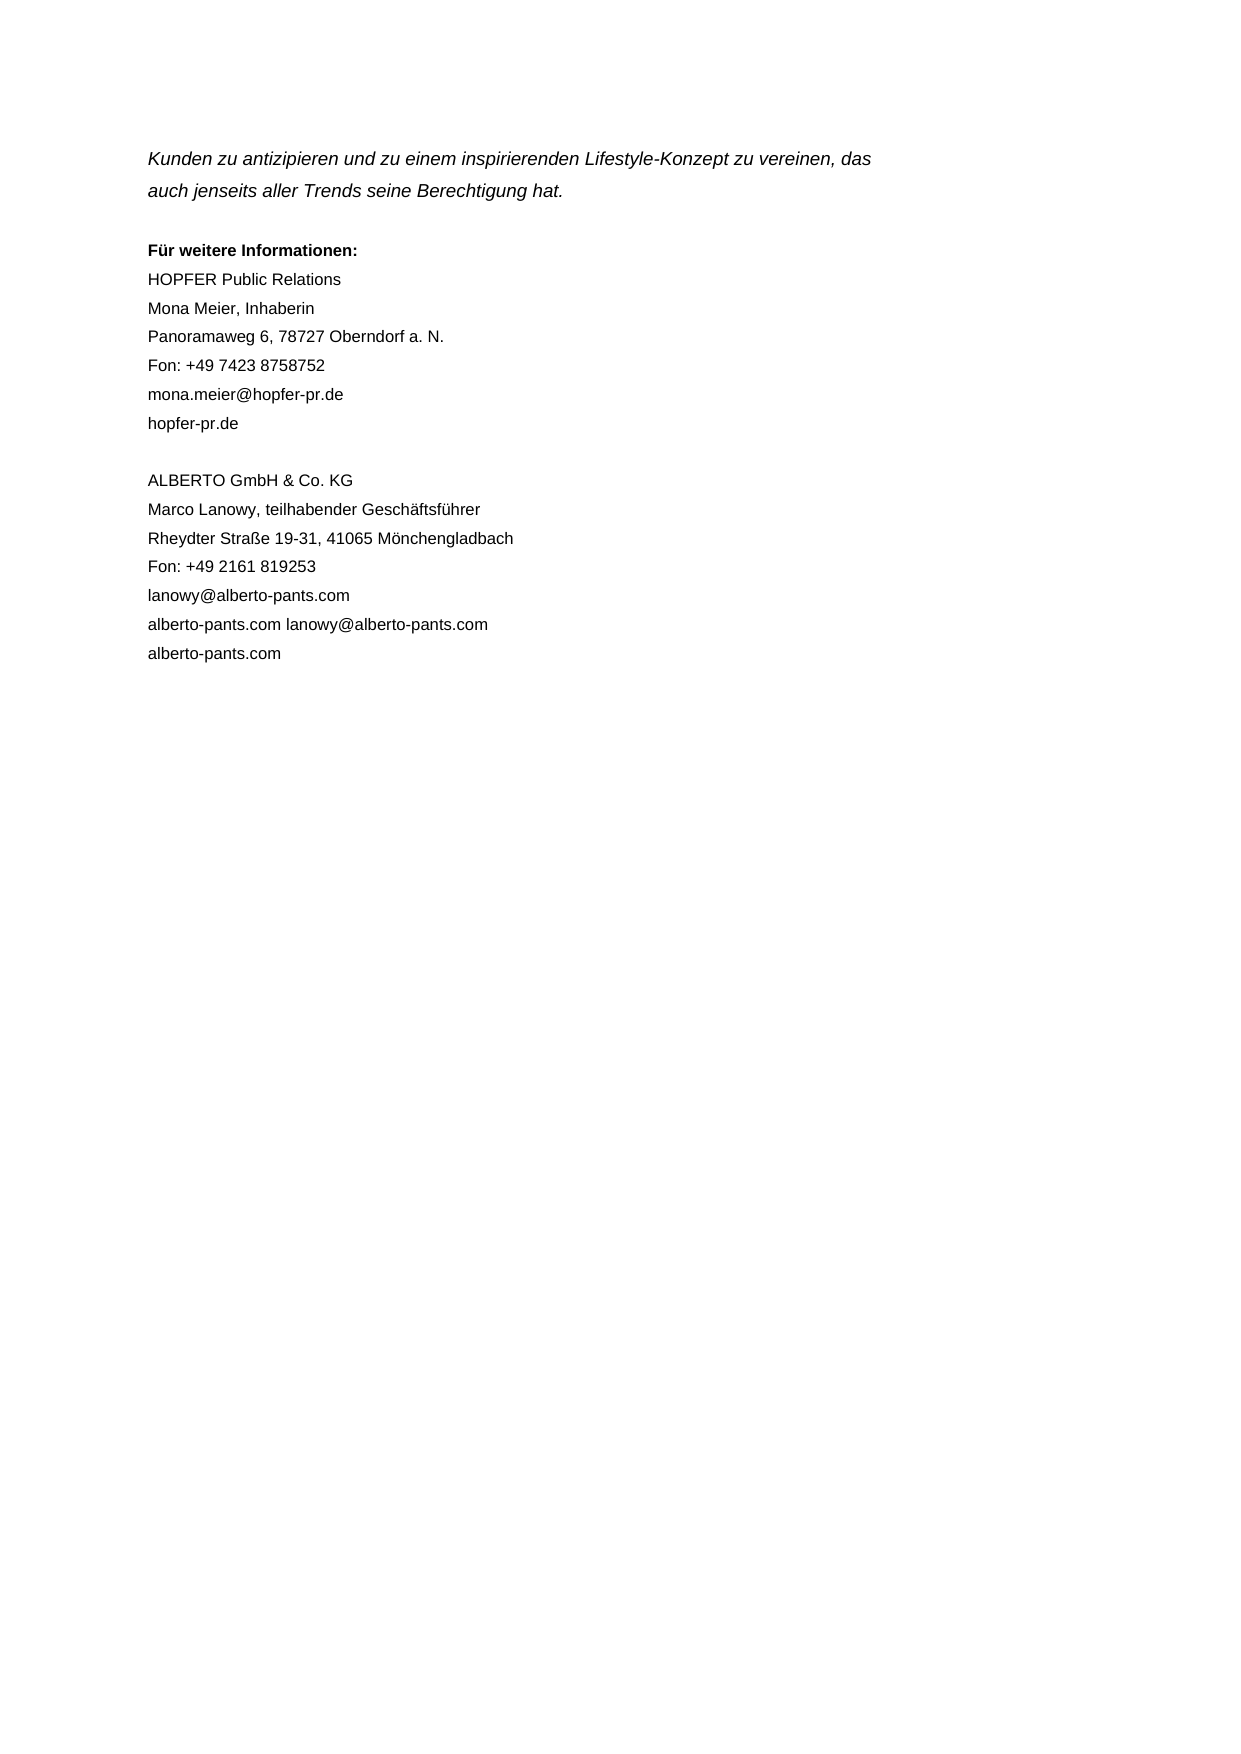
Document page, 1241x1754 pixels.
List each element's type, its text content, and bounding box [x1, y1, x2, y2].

text Panoramaweg 6, 78727 Oberndorf a. N. [148, 327, 1093, 346]
text Marco Lanowy, teilhabender Geschäftsführer [148, 500, 1172, 519]
text hopfer-pr.de [148, 413, 1172, 433]
text alberto-pants.com lanowy@alberto-pants.com [148, 615, 1172, 634]
text ALBERTO GmbH & Co. KG [148, 471, 1172, 490]
text Rheydter Straße 19-31, 41065 Mönchengladbach [148, 528, 1172, 548]
text Für weitere Informationen: [148, 241, 1093, 260]
text Fon: +49 2161 819253 [148, 557, 1172, 576]
text Mona Meier, Inhaberin [148, 298, 1211, 318]
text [148, 148, 915, 201]
text HOPFER Public Relations [148, 270, 1093, 289]
text alberto-pants.com [148, 643, 1172, 663]
text mona.meier@hopfer-pr.de [148, 385, 1172, 404]
text lanowy@alberto-pants.com [148, 586, 1172, 605]
text Fon: +49 7423 8758752 [148, 356, 1172, 375]
